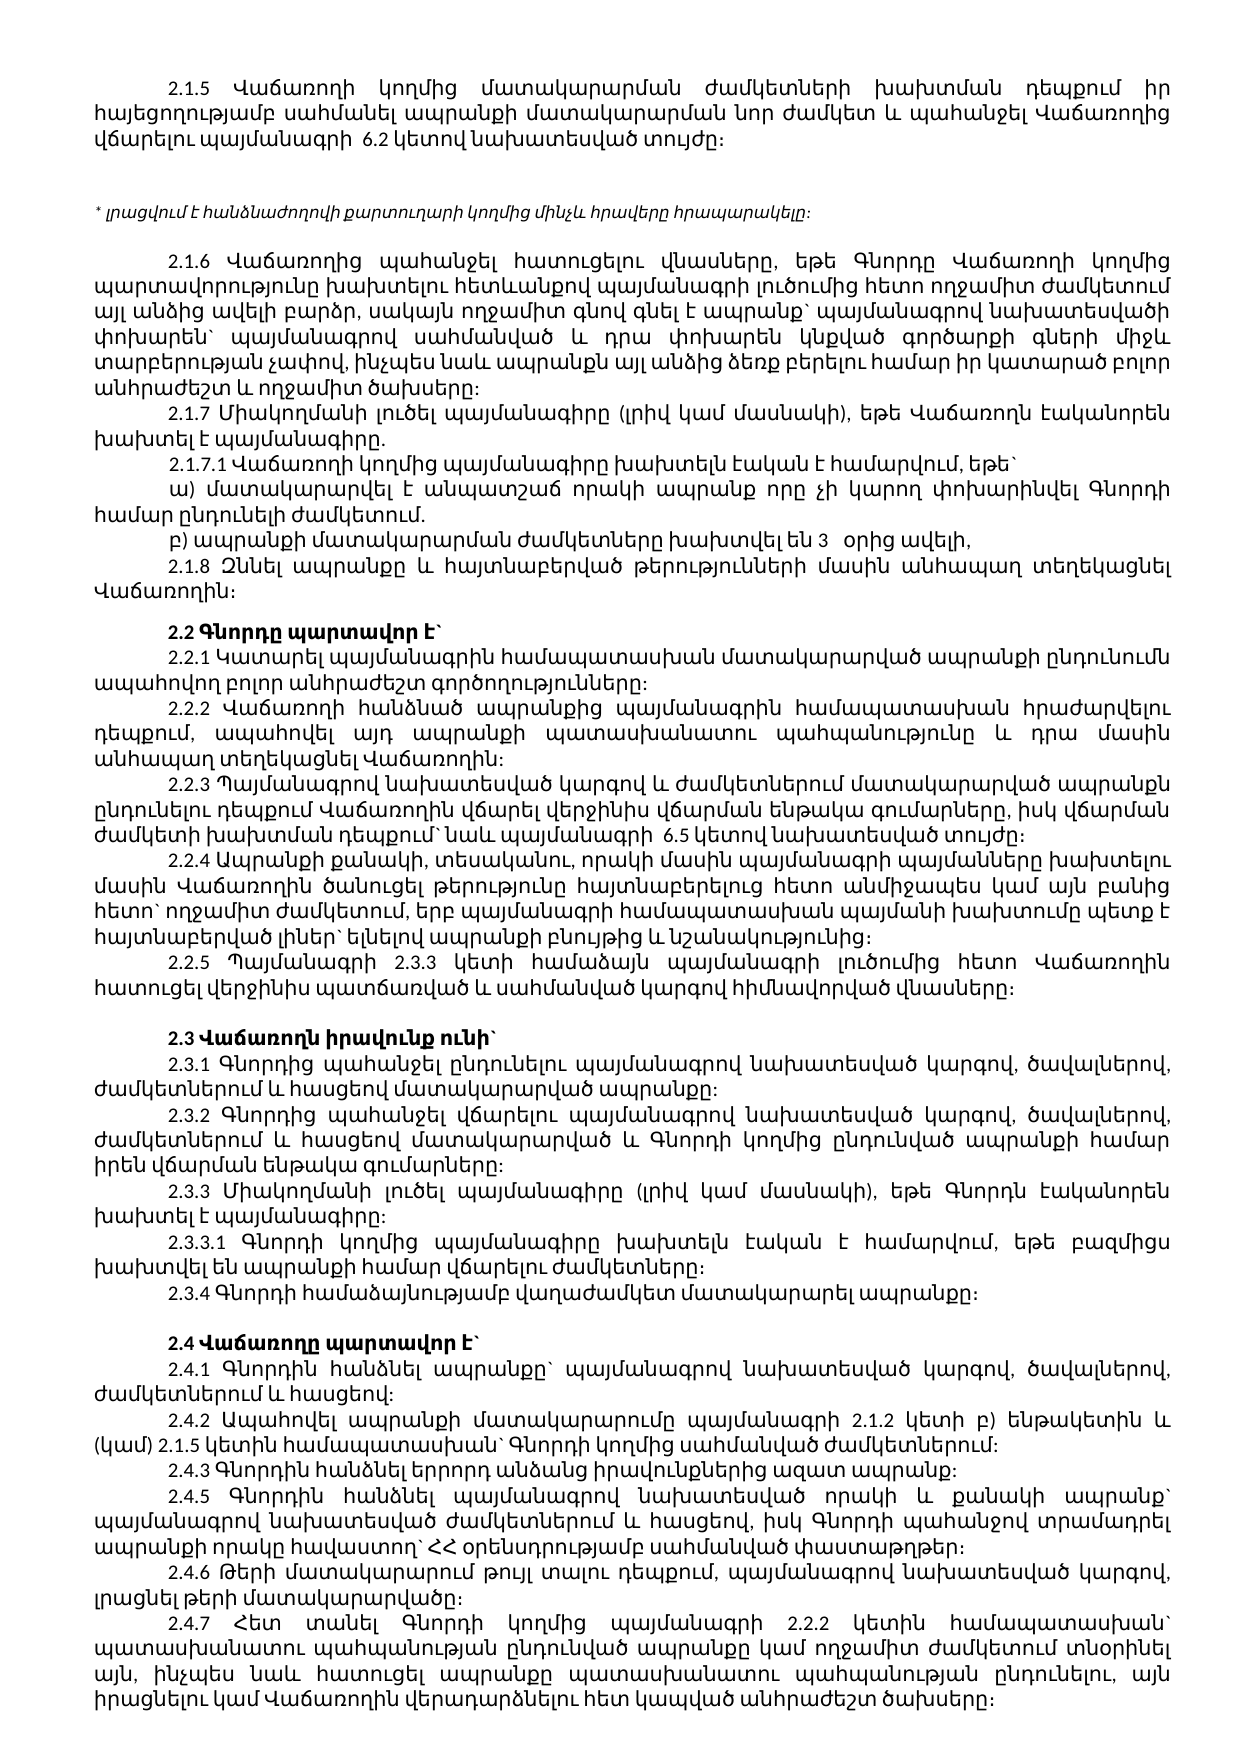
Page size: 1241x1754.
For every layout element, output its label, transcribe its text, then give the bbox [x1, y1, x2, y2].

text 2.2.5 Պայմանագրի 2.3.3 կետի համաձայն պայմանագրի լուծումից հետո Վաճառողին հատուցել վերջինիս պատճառված և սահմանված կարգով հիմնավորված վնասները։ [94, 949, 1171, 1000]
text 2.2.4 Ապրանքի քանակի, տեսականու, որակի մասին պայմանագրի պայմանները խախտելու մասին Վաճառողին ծանուցել թերությունը հայտնաբերելուց հետո անմիջապես կամ այն բանից հետո` ողջամիտ ժամկետում, երբ պայմանագրի համապատասխան պայմանի խախտումը պետք է հայտնաբերված լիներ` ելնելով ապրանքի բնույթից և նշանակությունից։ [94, 848, 1171, 949]
text 2.2.2 Վաճառողի հանձնած ապրանքից պայմանագրին համապատասխան հրաժարվելու դեպքում, ապահովել այդ ապրանքի պատասխանատու պահպանությունը և դրա մասին անհապաղ տեղեկացնել Վաճառողին: [94, 695, 1171, 771]
text 2.2.3 Պայմանագրով նախատեսված կարգով և ժամկետներում մատակարարված ապրանքն ընդունելու դեպքում Վաճառողին վճարել վերջինիս վճարման ենթակա գումարները, իսկ վճարման ժամկետի խախտման դեպքում` նաև պայմանագրի 6.5 կետով նախատեսված տույժը։ [94, 771, 1171, 848]
text * լրացվում է հանձնաժողովի քարտուղարի կողմից մինչև հրավերը հրապարակելը: [94, 202, 1171, 222]
text բ) ապրանքի մատակարարման ժամկետները խախտվել են 3 օրից ավելի, [94, 527, 1171, 553]
text 2.3.3.1 Գնորդի կողմից պայմանագիրը խախտելն էական է համարվում, եթե բազմիցս խախտվել են ապրանքի համար վճարելու ժամկետները։ [94, 1229, 1171, 1280]
text 2.1.8 Զննել ապրանքը և հայտնաբերված թերությունների մասին անհապաղ տեղեկացնել Վաճառողին։ [94, 553, 1171, 604]
text 2.1.7.1 Վաճառողի կողմից պայմանագիրը խախտելն էական է համարվում, եթե` [94, 451, 1171, 477]
text 2.3.1 Գնորդից պահանջել ընդունելու պայմանագրով նախատեսված կարգով, ծավալներով, ժամկետներում և հասցեով մատակարարված ապրանքը: [94, 1051, 1171, 1102]
text 2.4.7 Հետ տանել Գնորդի կողմից պայմանագրի 2.2.2 կետին համապատասխան` պատասխանատու պահպանության ընդունված ապրանքը կամ ողջամիտ ժամկետում տնօրինել այն, ինչպես նաև հատուցել ապրանքը պատասխանատու պահպանության ընդունելու, այն իրացնելու կամ Վաճառողին վերադարձնելու հետ կապված անհրաժեշտ ծախսերը։ [94, 1610, 1171, 1712]
text 2.1.5 Վաճառողի կողմից մատակարարման ժամկետների խախտման դեպքում իր հայեցողությամբ սահմանել ապրանքի մատակարարման նոր ժամկետ և պահանջել Վաճառողից վճարելու պայմանագրի 6.2 կետով նախատեսված տույժը։ [94, 75, 1171, 151]
text 2.2 Գնորդը պարտավոր է` [94, 619, 1171, 644]
text 2.3 Վաճառողն իրավունք ունի` [94, 1026, 1171, 1051]
text 2.2.1 Կատարել պայմանագրին համապատասխան մատակարարված ապրանքի ընդունումն ապահովող բոլոր անհրաժեշտ գործողությունները: [94, 644, 1171, 695]
text 2.4.5 Գնորդին հանձնել պայմանագրով նախատեսված որակի և քանակի ապրանք` պայմանագրով նախատեսված ժամկետներում և հասցեով, իսկ Գնորդի պահանջով տրամադրել ապրանքի որակը հավաստող` ՀՀ օրենսդրությամբ սահմանված փաստաթղթեր։ [94, 1483, 1171, 1559]
text 2.1.6 Վաճառողից պահանջել հատուցելու վնասները, եթե Գնորդը Վաճառողի կողմից պարտավորությունը խախտելու հետևանքով պայմանագրի լուծումից հետո ողջամիտ ժամկետում այլ անձից ավելի բարձր, սակայն ողջամիտ գնով գնել է ապրանք` պայմանագրով նախատեսվածի փոխարեն` պայմանագրով սահմանված և դրա փոխարեն կնքված գործարքի գների միջև տարբերության չափով, ինչպես նաև ապրանքն այլ անձից ձեռք բերելու համար իր կատարած բոլոր անհրաժեշտ և ողջամիտ ծախսերը: [94, 248, 1171, 400]
text 2.4.6 Թերի մատակարարում թույլ տալու դեպքում, պայմանագրով նախատեսված կարգով, լրացնել թերի մատակարարվածը։ [94, 1559, 1171, 1610]
text 2.4 Վաճառողը պարտավոր է` [94, 1331, 1171, 1356]
text 2.3.4 Գնորդի համաձայնությամբ վաղաժամկետ մատակարարել ապրանքը։ [94, 1280, 1171, 1305]
text 2.4.1 Գնորդին հանձնել ապրանքը` պայմանագրով նախատեսված կարգով, ծավալներով, ժամկետներում և հասցեով: [94, 1356, 1171, 1407]
text 2.4.2 Ապահովել ապրանքի մատակարարումը պայմանագրի 2.1.2 կետի բ) ենթակետին և (կամ) 2.1.5 կետին համապատասխան` Գնորդի կողմից սահմանված ժամկետներում: [94, 1407, 1171, 1458]
text 2.3.3 Միակողմանի լուծել պայմանագիրը (լրիվ կամ մասնակի), եթե Գնորդն էականորեն խախտել է պայմանագիրը: [94, 1178, 1171, 1229]
text ա) մատակարարվել է անպատշաճ որակի ապրանք որը չի կարող փոխարինվել Գնորդի համար ընդունելի ժամկետում. [94, 477, 1171, 527]
text 2.3.2 Գնորդից պահանջել վճարելու պայմանագրով նախատեսված կարգով, ծավալներով, ժամկետներում և հասցեով մատակարարված և Գնորդի կողմից ընդունված ապրանքի համար իրեն վճարման ենթակա գումարները: [94, 1102, 1171, 1178]
text 2.1.7 Միակողմանի լուծել պայմանագիրը (լրիվ կամ մասնակի), եթե Վաճառողն էականորեն խախտել է պայմանագիրը. [94, 400, 1171, 451]
text 2.4.3 Գնորդին հանձնել երրորդ անձանց իրավունքներից ազատ ապրանք: [94, 1458, 1171, 1483]
